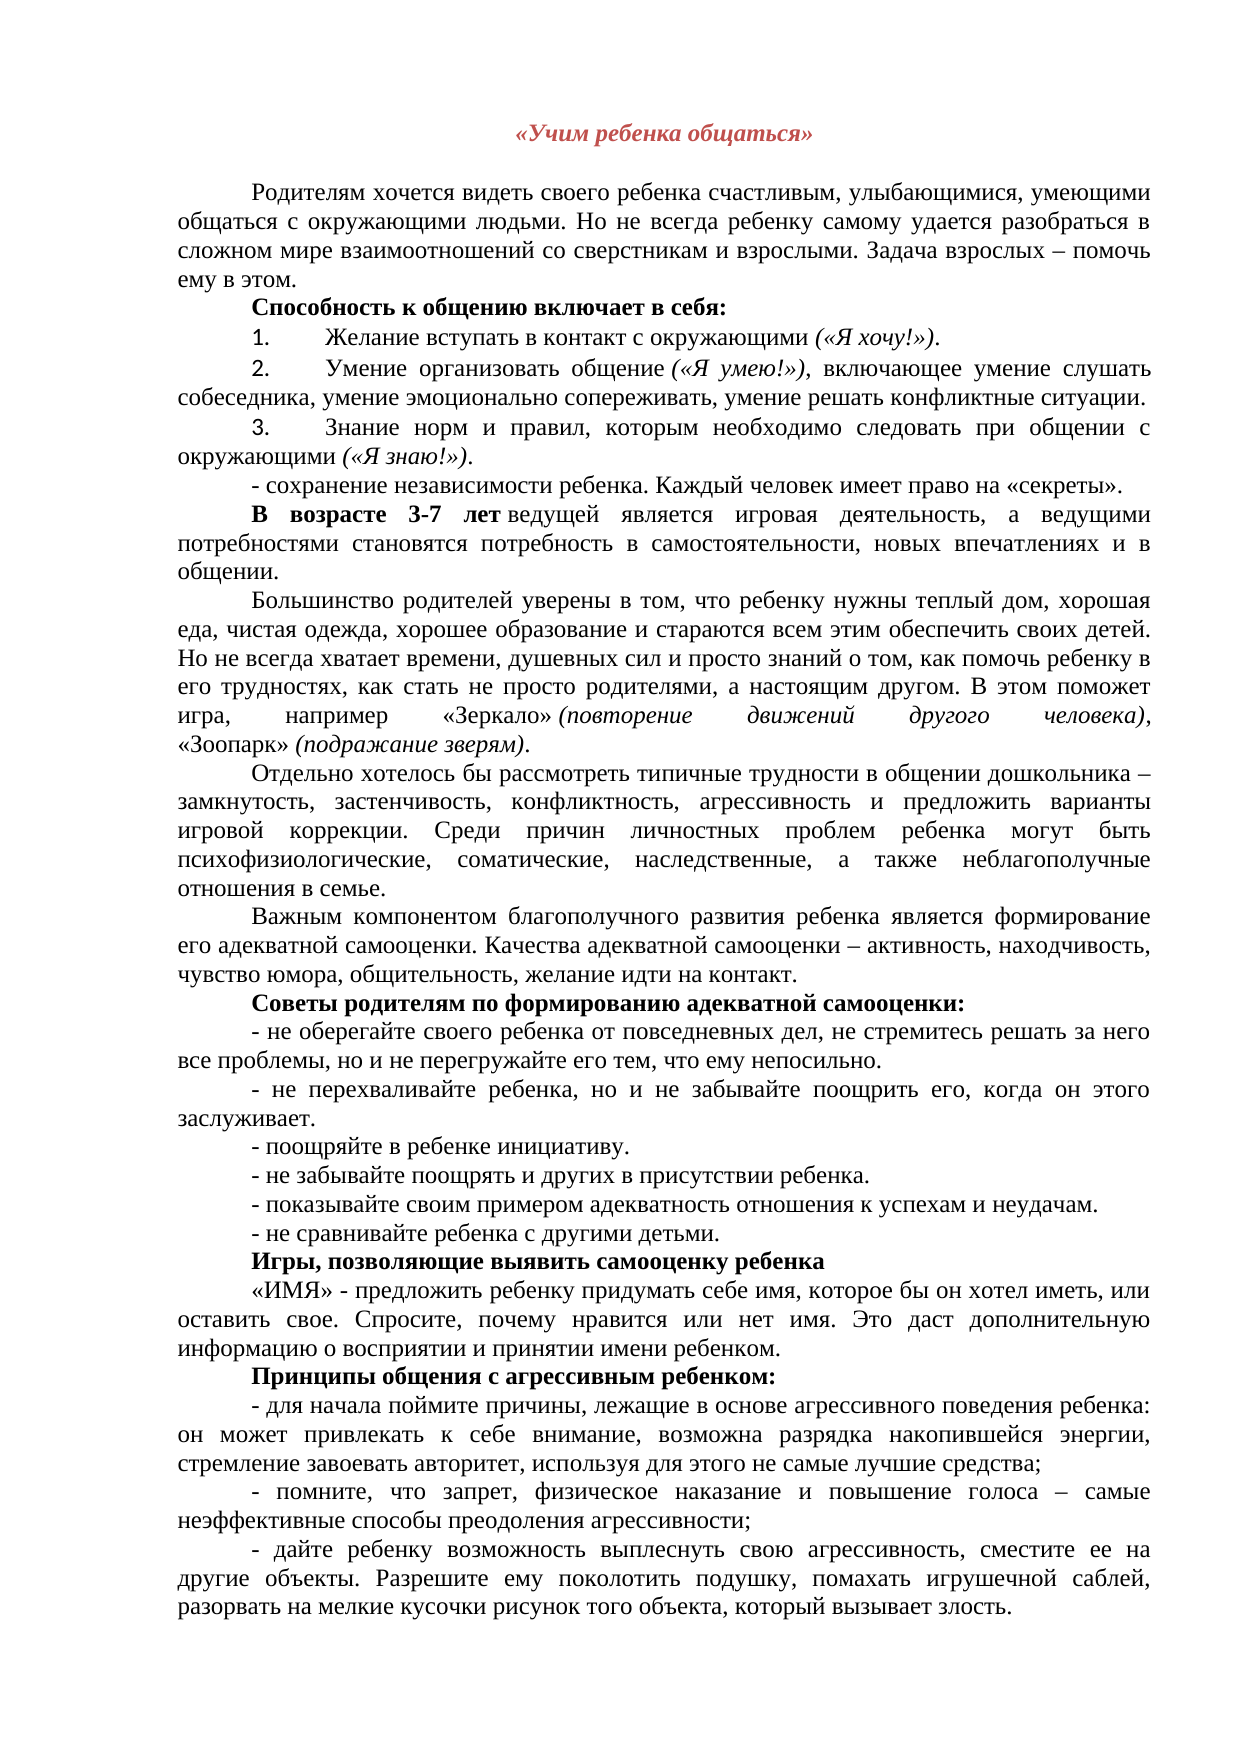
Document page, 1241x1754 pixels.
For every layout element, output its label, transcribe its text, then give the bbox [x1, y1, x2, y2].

text Советы родителям по формированию адекватной самооценки: [177, 988, 1152, 1016]
list Умение организовать общение («Я умею!»), включающее умение слушать собеседника, умение эмоционально сопереживать, умение решать конфликтные ситуации. [177, 352, 1152, 411]
list Желание вступать в контакт с окружающими («Я хочу!»). [177, 321, 1152, 352]
text - не перехваливайте ребенка, но и не забывайте поощрить его, когда он этого заслуживает. [177, 1074, 1152, 1131]
text - не оберегайте своего ребенка от повседневных дел, не стремитесь решать за него все проблемы, но и не перегружайте его тем, что ему непосильно. [177, 1016, 1152, 1074]
text Важным компонентом благополучного развития ребенка является формирование его адекватной самооценки. Качества адекватной самооценки – активность, находчивость, чувство юмора, общительность, желание идти на контакт. [177, 901, 1152, 988]
text Родителям хочется видеть своего ребенка счастливым, улыбающимися, умеющими общаться с окружающими людьми. Но не всегда ребенку самому удается разобраться в сложном мире взаимоотношений со сверстникам и взрослыми. Задача взрослых – помочь ему в этом. [177, 177, 1152, 292]
text - дайте ребенку возможность выплеснуть свою агрессивность, сместите ее на другие объекты. Разрешите ему поколотить подушку, помахать игрушечной саблей, разорвать на мелкие кусочки рисунок того объекта, который вызывает злость. [177, 1534, 1152, 1620]
text - не забывайте поощрять и других в присутствии ребенка. [177, 1160, 1152, 1189]
text В возрасте 3-7 лет ведущей является игровая деятельность, а ведущими потребностями становятся потребность в самостоятельности, новых впечатлениях и в общении. [177, 499, 1152, 585]
text Принципы общения с агрессивным ребенком: [177, 1361, 1152, 1390]
text «ИМЯ» - предложить ребенку придумать себе имя, которое бы он хотел иметь, или оставить свое. Спросите, почему нравится или нет имя. Это даст дополнительную информацию о восприятии и принятии имени ребенком. [177, 1275, 1152, 1361]
text Игры, позволяющие выявить самооценку ребенка [177, 1246, 1152, 1275]
text - помните, что запрет, физическое наказание и повышение голоса – самые неэффективные способы преодоления агрессивности; [177, 1476, 1152, 1534]
text - для начала поймите причины, лежащие в основе агрессивного поведения ребенка: он может привлекать к себе внимание, возможна разрядка накопившейся энергии, стремление завоевать авторитет, используя для этого не самые лучшие средства; [177, 1390, 1152, 1476]
text Большинство родителей уверены в том, что ребенку нужны теплый дом, хорошая еда, чистая одежда, хорошее образование и стараются всем этим обеспечить своих детей. Но не всегда хватает времени, душевных сил и просто знаний о том, как помочь ребенку в его трудностях, как стать не просто родителями, а настоящим другом. В этом поможет игра, например «Зеркало» (повторение движений другого человека), «Зоопарк» (подражание зверям). [177, 585, 1152, 758]
list Знание норм и правил, которым необходимо следовать при общении с окружающими («Я знаю!»). [177, 411, 1152, 470]
text «Учим ребенка общаться» [177, 118, 1152, 147]
text Способность к общению включает в себя: [177, 292, 1152, 321]
text - показывайте своим примером адекватность отношения к успехам и неудачам. [177, 1189, 1152, 1218]
text - не сравнивайте ребенка с другими детьми. [177, 1218, 1152, 1246]
text Отдельно хотелось бы рассмотреть типичные трудности в общении дошкольника – замкнутость, застенчивость, конфликтность, агрессивность и предложить варианты игровой коррекции. Среди причин личностных проблем ребенка могут быть психофизиологические, соматические, наследственные, а также неблагополучные отношения в семье. [177, 758, 1152, 901]
text - поощряйте в ребенке инициативу. [177, 1131, 1152, 1160]
text - сохранение независимости ребенка. Каждый человек имеет право на «секреты». [177, 470, 1152, 499]
